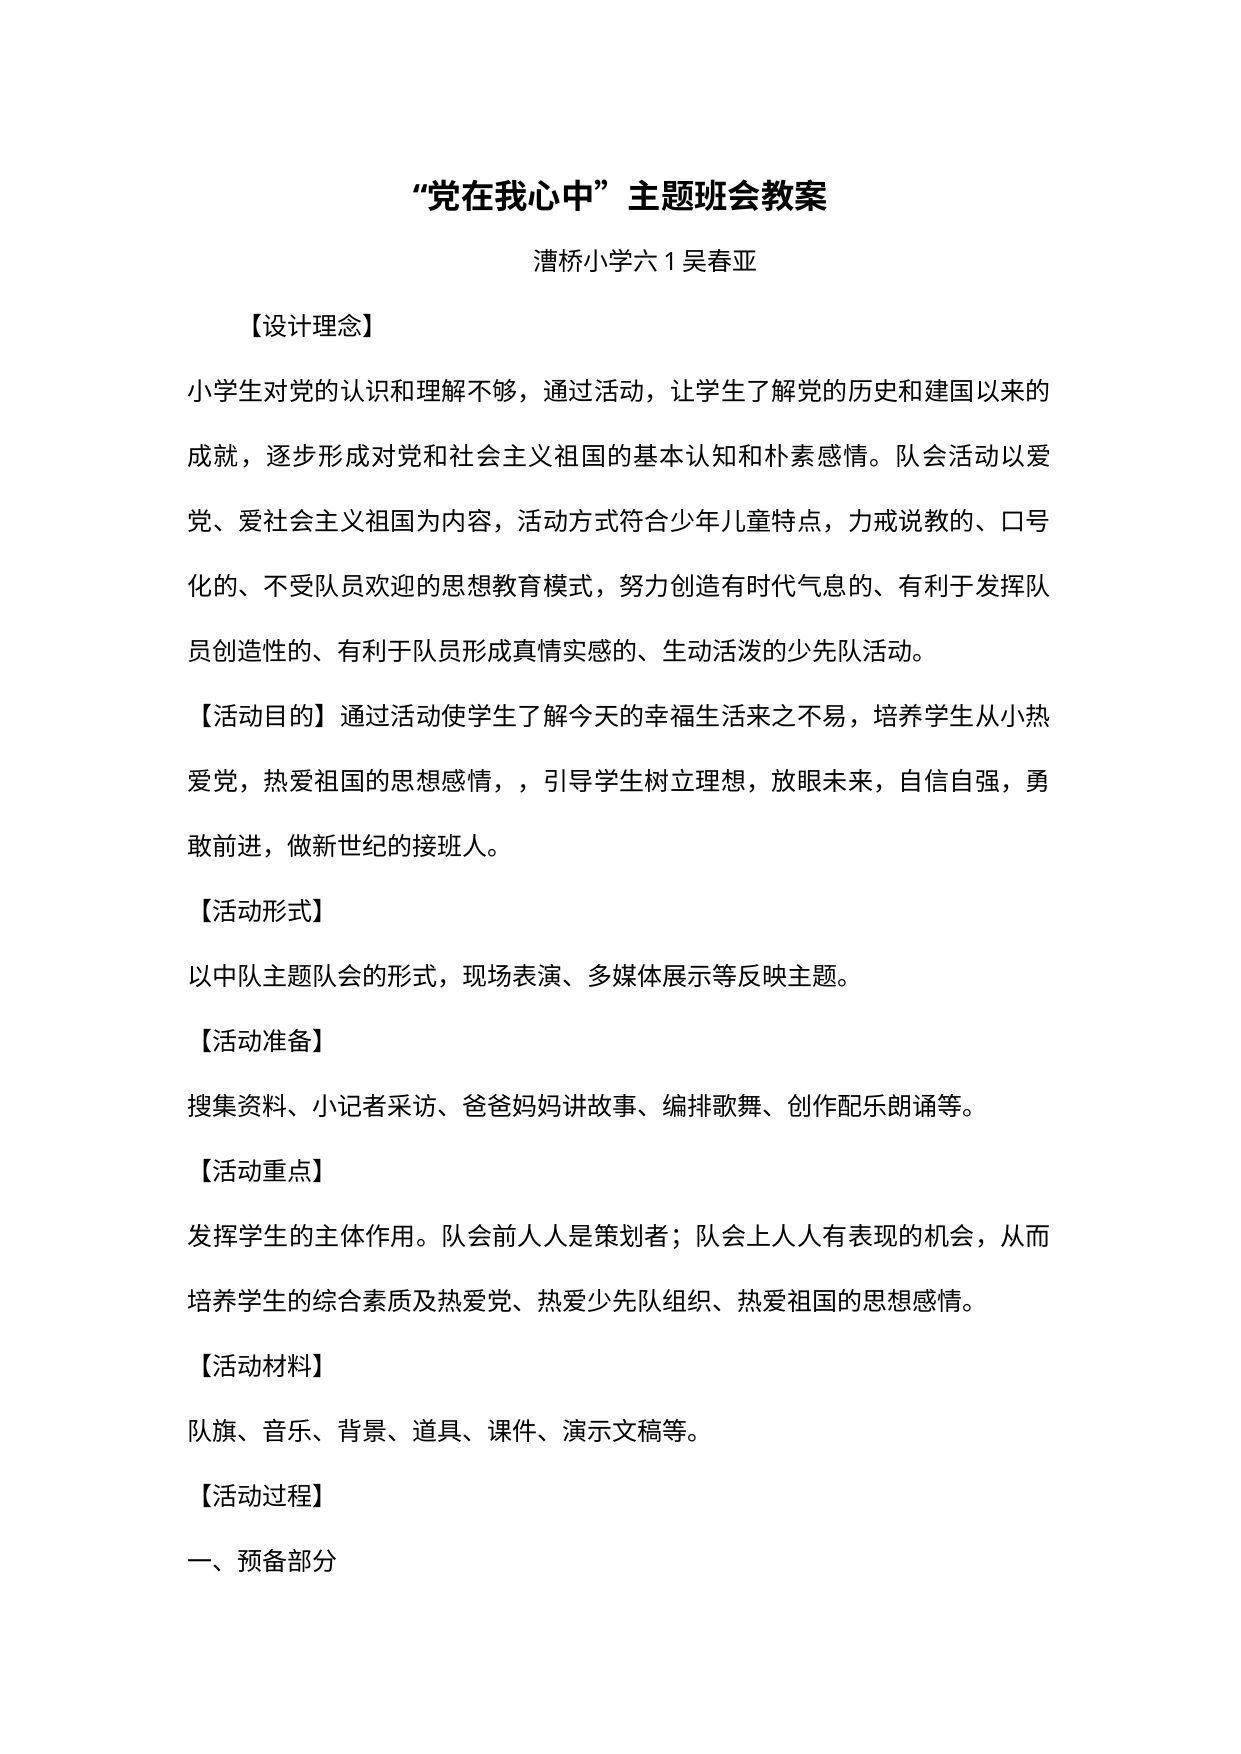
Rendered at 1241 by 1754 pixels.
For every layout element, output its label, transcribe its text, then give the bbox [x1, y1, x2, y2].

text 【活动目的】通过活动使学生了解今天的幸福生活来之不易，培养学生从小热爱党，热爱祖国的思想感情，，引导学生树立理想，放眼未来，自信自强，勇敢前进，做新世纪的接班人。 [187, 682, 1053, 877]
text 【设计理念】 [187, 292, 1053, 357]
text 搜集资料、小记者采访、爸爸妈妈讲故事、编排歌舞、创作配乐朗诵等。 [187, 1072, 1053, 1137]
text 一、预备部分 [187, 1527, 1053, 1592]
text 【活动材料】 [187, 1332, 1053, 1397]
text 【活动准备】 [187, 1007, 1053, 1072]
text 【活动重点】 [187, 1137, 1053, 1202]
text 【活动过程】 [187, 1462, 1053, 1527]
text “党在我心中”主题班会教案 [187, 162, 1053, 227]
text 发挥学生的主体作用。队会前人人是策划者；队会上人人有表现的机会，从而培养学生的综合素质及热爱党、热爱少先队组织、热爱祖国的思想感情。 [187, 1202, 1053, 1332]
text 【活动形式】 [187, 877, 1053, 942]
text 队旗、音乐、背景、道具、课件、演示文稿等。 [187, 1397, 1053, 1462]
text 以中队主题队会的形式，现场表演、多媒体展示等反映主题。 [187, 942, 1053, 1007]
text 漕桥小学六1吴春亚 [187, 227, 1053, 292]
text 小学生对党的认识和理解不够，通过活动，让学生了解党的历史和建国以来的成就，逐步形成对党和社会主义祖国的基本认知和朴素感情。队会活动以爱党、爱社会主义祖国为内容，活动方式符合少年儿童特点，力戒说教的、口号化的、不受队员欢迎的思想教育模式，努力创造有时代气息的、有利于发挥队员创造性的、有利于队员形成真情实感的、生动活泼的少先队活动。 [187, 357, 1053, 682]
